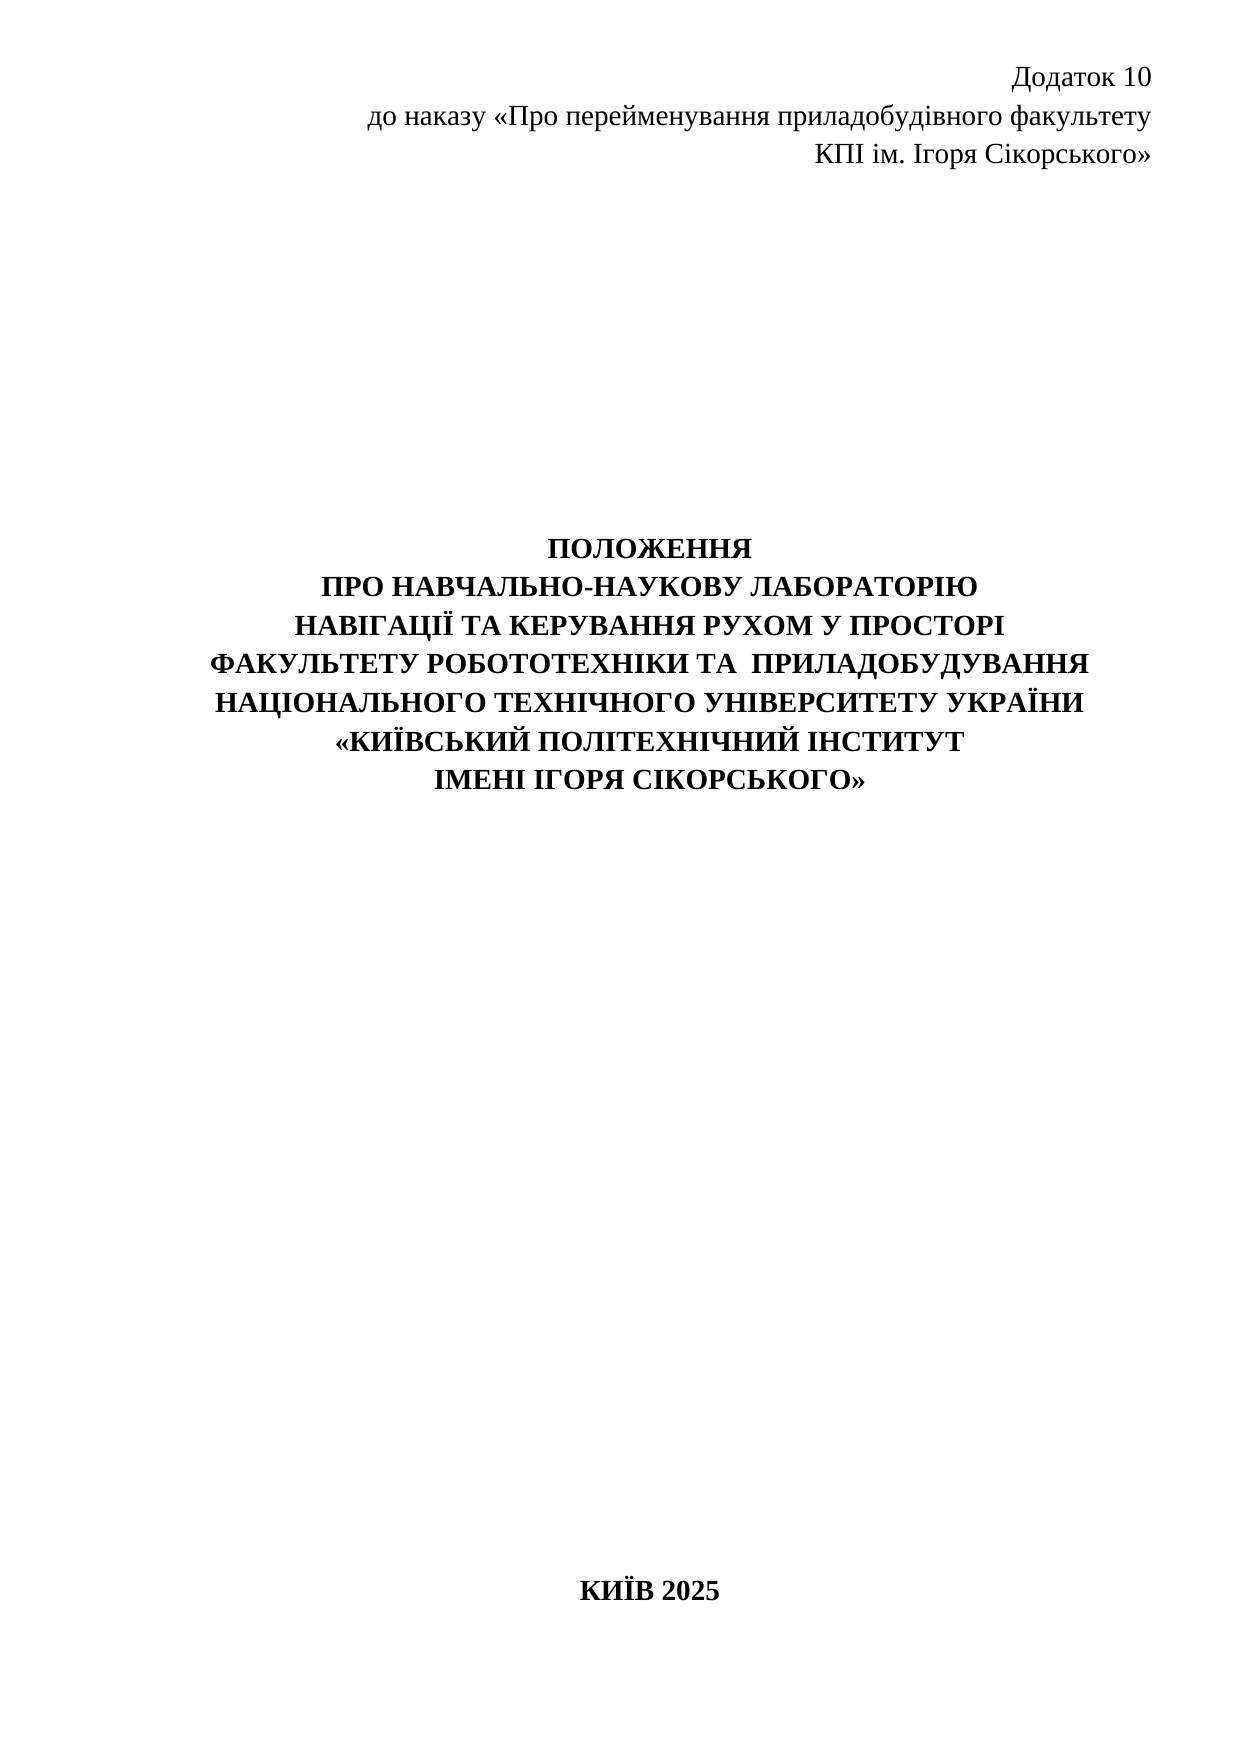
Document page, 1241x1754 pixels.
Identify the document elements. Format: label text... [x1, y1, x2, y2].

subtitle ПРО НАВЧАЛЬНО-НАУКОВУ ЛАБОРАТОРІЮ [148, 569, 1152, 603]
subtitle ПОЛОЖЕННЯ [148, 531, 1152, 564]
text до наказу «Про перейменування приладобудівного факультету [148, 98, 1152, 131]
subtitle ФАКУЛЬТЕТУ РОБОТОТЕХНІКИ ТА ПРИЛАДОБУДУВАННЯ [148, 647, 1152, 680]
text КИЇВ 2025 [148, 1573, 1152, 1606]
text Додаток 10 [635, 59, 1152, 93]
subtitle НАЦІОНАЛЬНОГО ТЕХНІЧНОГО УНІВЕРСИТЕТУ УКРАЇНИ «КИЇВСЬКИЙ ПОЛІТЕХНІЧНИЙ ІНСТИТУТ [148, 685, 1152, 757]
subtitle НАВІГАЦІЇ ТА КЕРУВАННЯ РУХОМ У ПРОСТОРІ [148, 608, 1152, 642]
subtitle ІМЕНІ ІГОРЯ СІКОРСЬКОГО» [148, 762, 1152, 796]
text КПІ ім. Ігоря Сікорського» [148, 136, 1152, 170]
